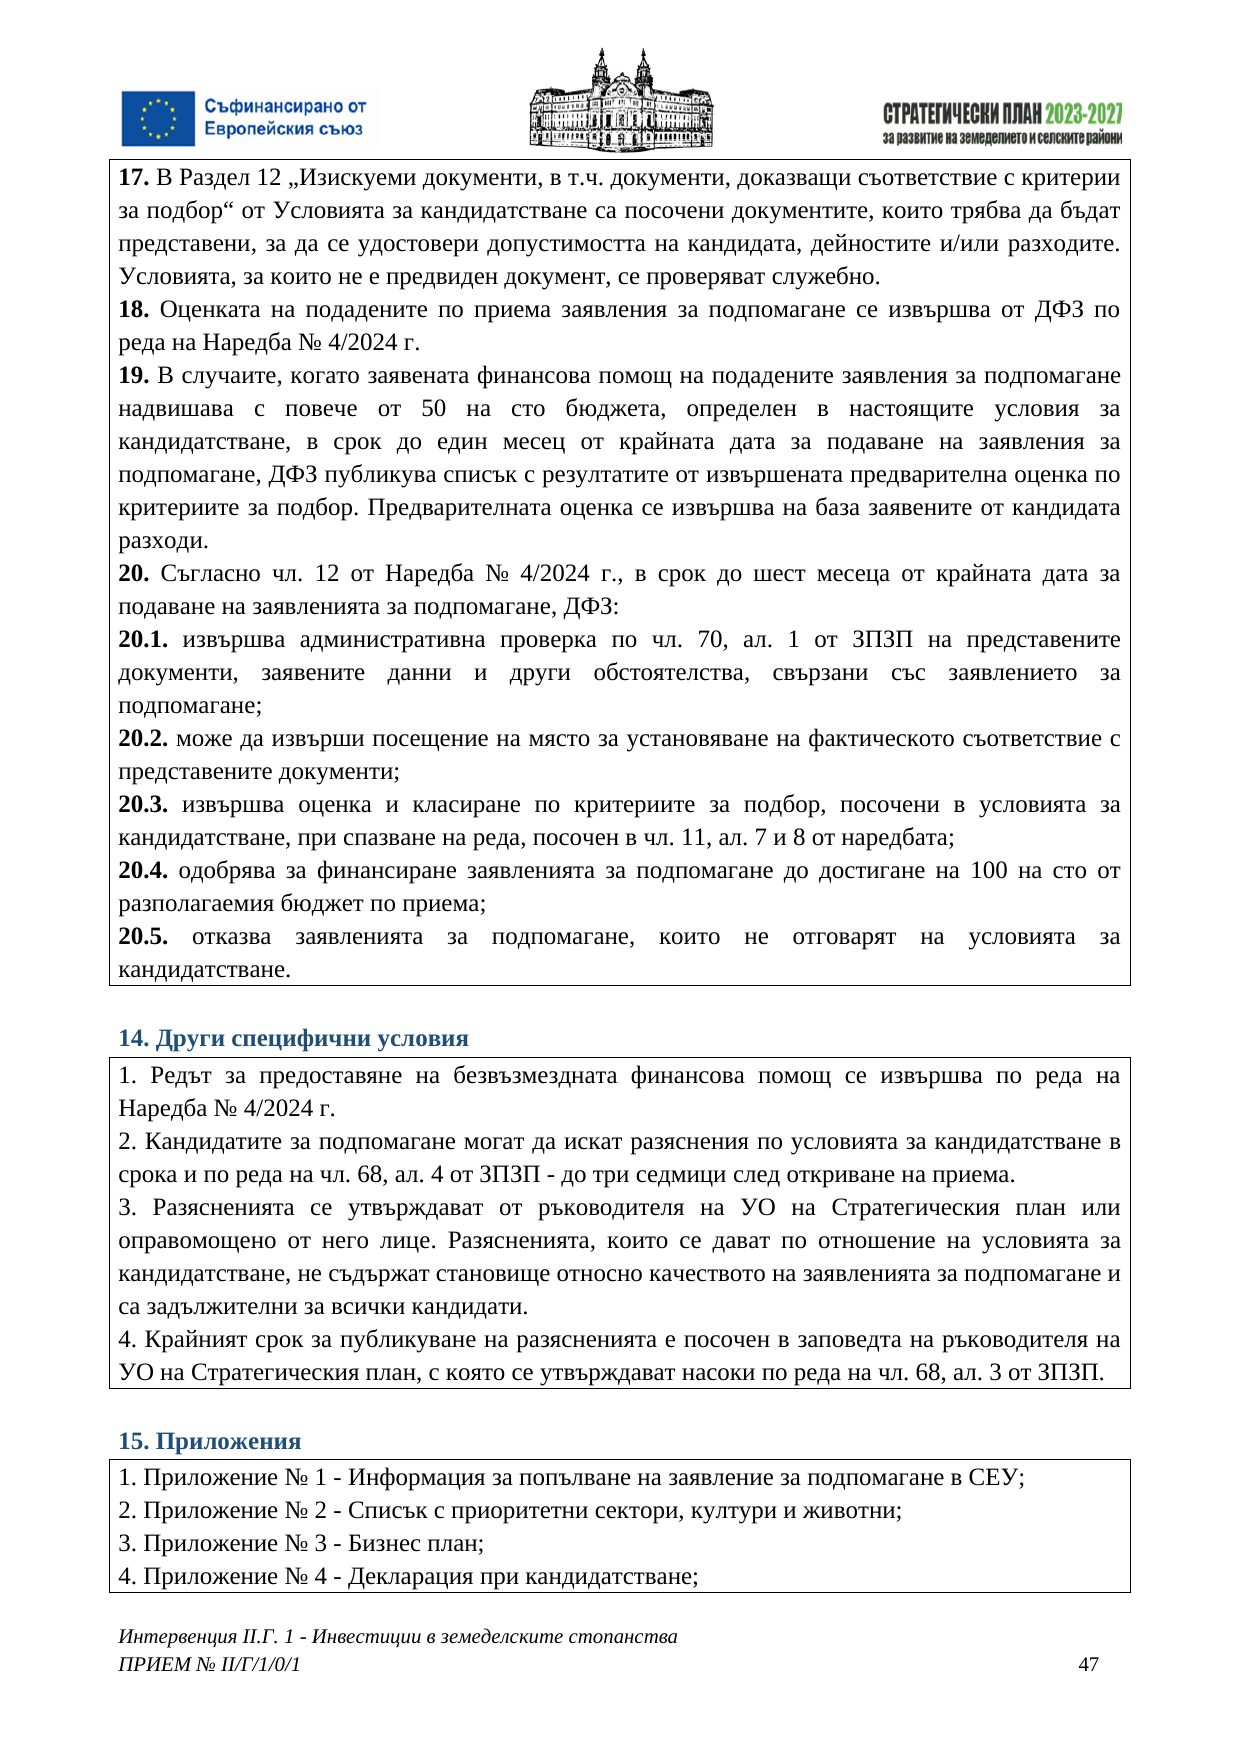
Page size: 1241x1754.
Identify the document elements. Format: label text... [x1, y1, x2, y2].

text 3. Приложение № 3 - Бизнес план; [110, 1525, 1130, 1557]
subtitle 15. Приложения [118, 1426, 1122, 1455]
text 20.1. извършва административна проверка по чл. 70, ал. 1 от ЗПЗП на представените документи, заявените данни и други обстоятелства, свързани със заявлението за подпомагане; [110, 621, 1130, 719]
text 20.4. одобрява за финансиране заявленията за подпомагане до достигане на 100 на сто от разполагаемия бюджет по приема; [110, 852, 1130, 917]
text 1. Редът за предоставяне на безвъзмездната финансова помощ се извършва по реда на Наредба № 4/2024 г. [110, 1058, 1130, 1121]
text 1. Приложение № 1 - Информация за попълване на заявление за подпомагане в СЕУ; [110, 1460, 1130, 1491]
text 20. Съгласно чл. 12 от Наредба № 4/2024 г., в срок до шест месеца от крайната дата за подаване на заявленията за подпомагане, ДФЗ: [110, 555, 1130, 620]
text 17. В Раздел 12 „Изискуеми документи, в т.ч. документи, доказващи съответствие с критерии за подбор“ от Условията за кандидатстване са посочени документите, които трябва да бъдат представени, за да се удостовери допустимостта на кандидата, дейностите и/или разходите. Условията, за които не е предвиден документ, се проверяват служебно. [110, 160, 1130, 290]
text 4. Приложение № 4 - Декларация при кандидатстване; [110, 1558, 1130, 1592]
text 4. Крайният срок за публикуване на разясненията е посочен в заповедта на ръководителя на УО на Стратегическия план, с която се утвърждават насоки по реда на чл. 68, ал. 3 от ЗПЗП. [110, 1321, 1130, 1388]
text 3. Разясненията се утвърждават от ръководителя на УО на Стратегическия план или оправомощено от него лице. Разясненията, които се дават по отношение на условията за кандидатстване, не съдържат становище относно качеството на заявленията за подпомагане и са задължителни за всички кандидати. [110, 1189, 1130, 1319]
text 20.5. отказва заявленията за подпомагане, които не отговарят на условията за кандидатстване. [110, 918, 1130, 985]
text 2. Кандидатите за подпомагане могат да искат разяснения по условията за кандидатстване в срока и по реда на чл. 68, ал. 4 от ЗПЗП - до три седмици след откриване на приема. [110, 1123, 1130, 1187]
text 20.3. извършва оценка и класиране по критериите за подбор, посочени в условията за кандидатстване, при спазване на реда, посочен в чл. 11, ал. 7 и 8 от наредбата; [110, 786, 1130, 851]
subtitle 14. Други специфични условия [118, 1023, 1122, 1052]
text 18. Оценката на подадените по приема заявления за подпомагане се извършва от ДФЗ по реда на Наредба № 4/2024 г. [110, 291, 1130, 356]
picture [118, 44, 1123, 159]
text 19. В случаите, когато заявената финансова помощ на подадените заявления за подпомагане надвишава с повече от 50 на сто бюджета, определен в настоящите условия за кандидатстване, в срок до един месец от крайната дата за подаване на заявления за подпомагане, ДФЗ публикува списък с резултатите от извършената предварителна оценка по критериите за подбор. Предварителната оценка се извършва на база заявените от кандидата разходи. [110, 357, 1130, 554]
text 20.2. може да извърши посещение на място за установяване на фактическото съответствие с представените документи; [110, 720, 1130, 785]
text 2. Приложение № 2 - Списък с приоритетни сектори, култури и животни; [110, 1492, 1130, 1524]
